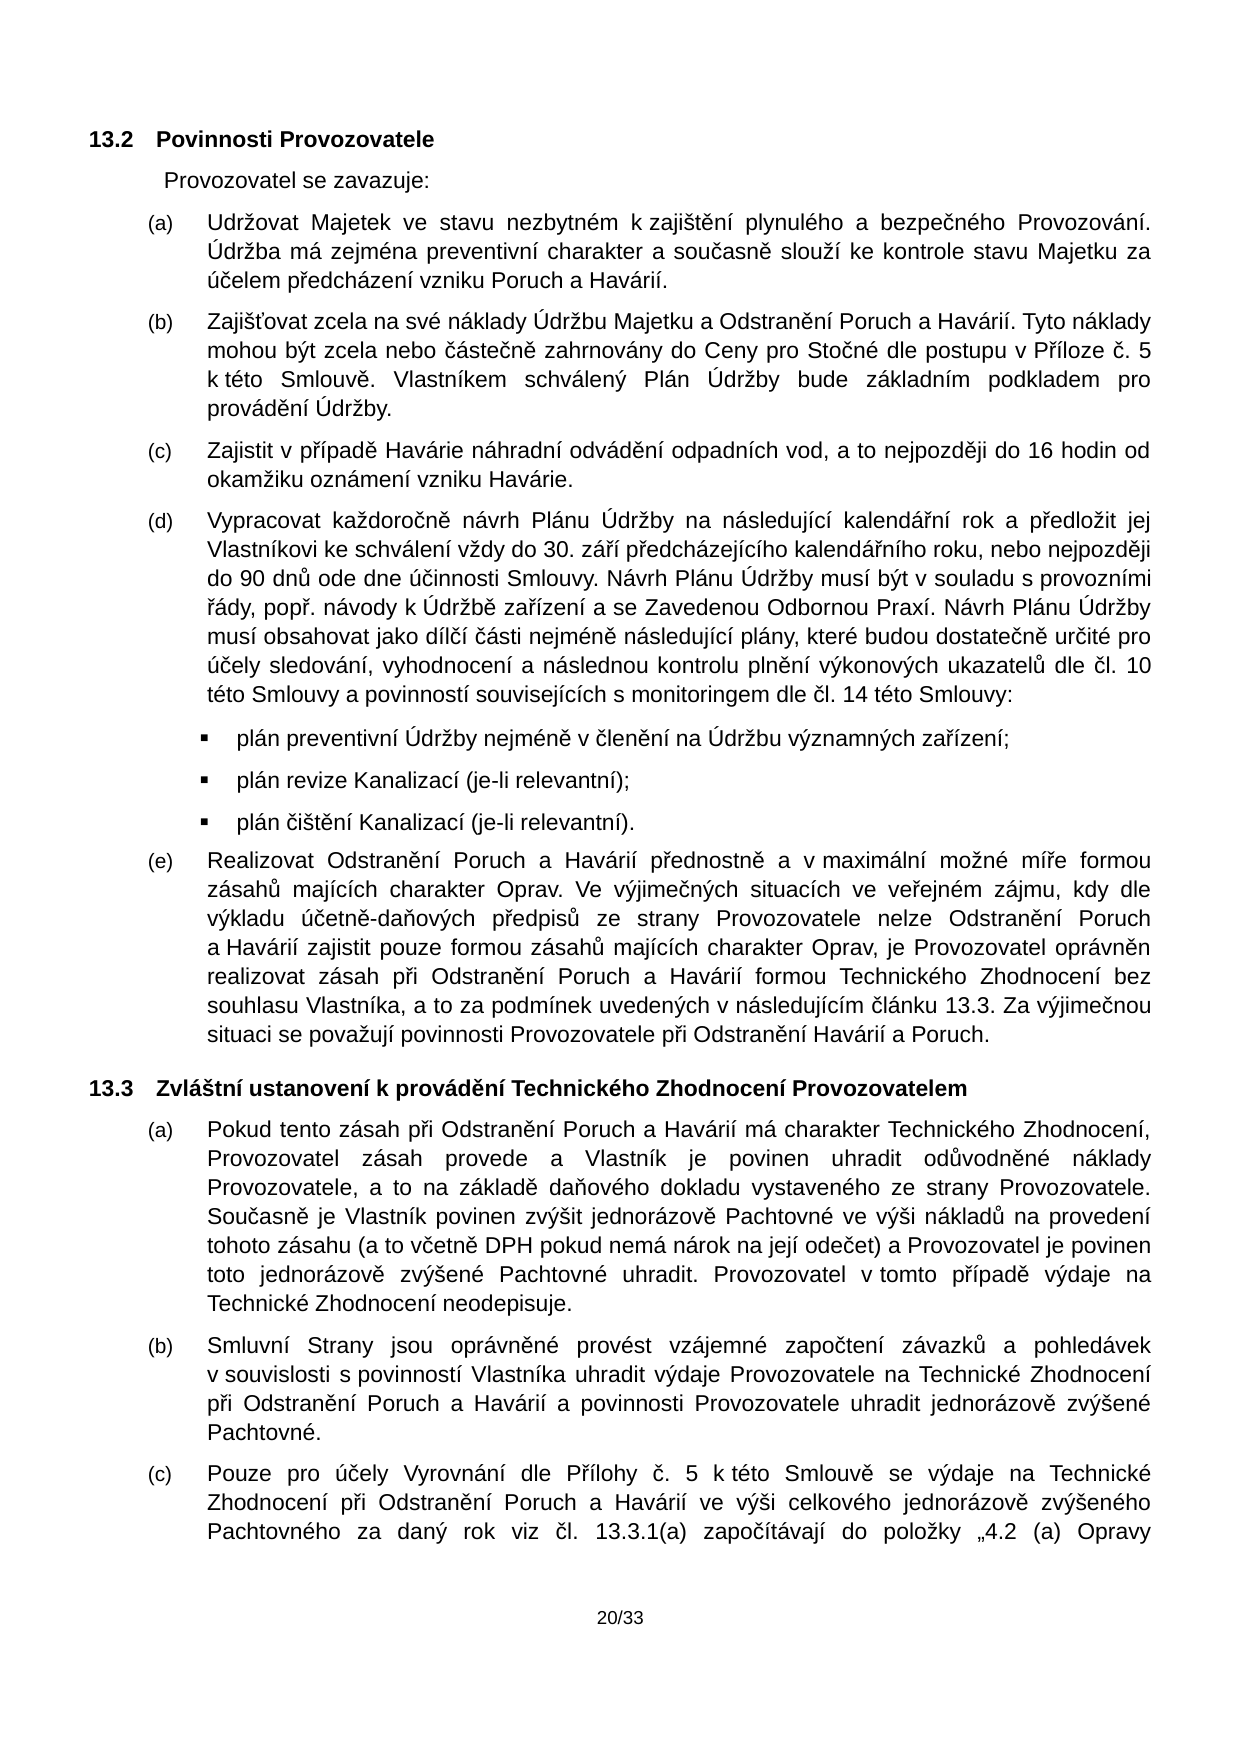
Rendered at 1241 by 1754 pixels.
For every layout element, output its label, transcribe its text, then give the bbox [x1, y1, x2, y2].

subtitle Realizovat Odstranění Poruch a Havárií přednostně a v maximální možné míře formou zásahů majících charakter Oprav. Ve výjimečných situacích ve veřejném zájmu, kdy dle výkladu účetně-daňových předpisů ze strany Provozovatele nelze Odstranění Poruch a Havárií zajistit pouze formou zásahů majících charakter Oprav, je Provozovatel oprávněn realizovat zásah při Odstranění Poruch a Havárií formou Technického Zhodnocení bez souhlasu Vlastníka, a to za podmínek uvedených v následujícím článku 13.3. Za výjimečnou situaci se považují povinnosti Provozovatele při Odstranění Havárií a Poruch. [148, 847, 1152, 1047]
subtitle Zajišťovat zcela na své náklady Údržbu Majetku a Odstranění Poruch a Havárií. Tyto náklady mohou být zcela nebo částečně zahrnovány do Ceny pro Stočné dle postupu v Příloze č. 5 k této Smlouvě. Vlastníkem schválený Plán Údržby bude základním podkladem pro provádění Údržby. [148, 308, 1152, 422]
subtitle Udržovat Majetek ve stavu nezbytném k zajištění plynulého a bezpečného Provozování. Údržba má zejména preventivní charakter a současně slouží ke kontrole stavu Majetku za účelem předcházení vzniku Poruch a Havárií. [148, 209, 1152, 293]
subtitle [148, 1460, 1152, 1544]
subtitle Provozovatel se zavazuje: [164, 167, 1152, 194]
subtitle plán čištění Kanalizací (je-li relevantní). [199, 806, 1152, 835]
subtitle Pokud tento zásah při Odstranění Poruch a Havárií má charakter Technického Zhodnocení, Provozovatel zásah provede a Vlastník je povinen uhradit odůvodněné náklady Provozovatele, a to na základě daňového dokladu vystaveného ze strany Provozovatele. Současně je Vlastník povinen zvýšit jednorázově Pachtovné ve výši nákladů na provedení tohoto zásahu (a to včetně DPH pokud nemá nárok na její odečet) a Provozovatel je povinen toto jednorázově zvýšené Pachtovné uhradit. Provozovatel v tomto případě výdaje na Technické Zhodnocení neodepisuje. [148, 1116, 1152, 1317]
subtitle Smluvní Strany jsou oprávněné provést vzájemné započtení závazků a pohledávek v souvislosti s povinností Vlastníka uhradit výdaje Provozovatele na Technické Zhodnocení při Odstranění Poruch a Havárií a povinnosti Provozovatele uhradit jednorázově zvýšené Pachtovné. [148, 1332, 1152, 1445]
subtitle Zajistit v případě Havárie náhradní odvádění odpadních vod, a to nejpozději do 16 hodin od okamžiku oznámení vzniku Havárie. [148, 437, 1152, 492]
subtitle Povinnosti Provozovatele [89, 126, 1152, 152]
subtitle Zvláštní ustanovení k provádění Technického Zhodnocení Provozovatelem [89, 1075, 1152, 1101]
subtitle Vypracovat každoročně návrh Plánu Údržby na následující kalendářní rok a předložit jej Vlastníkovi ke schválení vždy do 30. září předcházejícího kalendářního roku, nebo nejpozději do 90 dnů ode dne účinnosti Smlouvy. Návrh Plánu Údržby musí být v souladu s provozními řády, popř. návody k Údržbě zařízení a se Zavedenou Odbornou Praxí. Návrh Plánu Údržby musí obsahovat jako dílčí části nejméně následující plány, které budou dostatečně určité pro účely sledování, vyhodnocení a následnou kontrolu plnění výkonových ukazatelů dle čl. 10 této Smlouvy a povinností souvisejících s monitoringem dle čl. 14 této Smlouvy: [148, 507, 1152, 707]
subtitle plán preventivní Údržby nejméně v členění na Údržbu významných zařízení; [199, 722, 1152, 751]
subtitle plán revize Kanalizací (je-li relevantní); [199, 764, 1152, 793]
